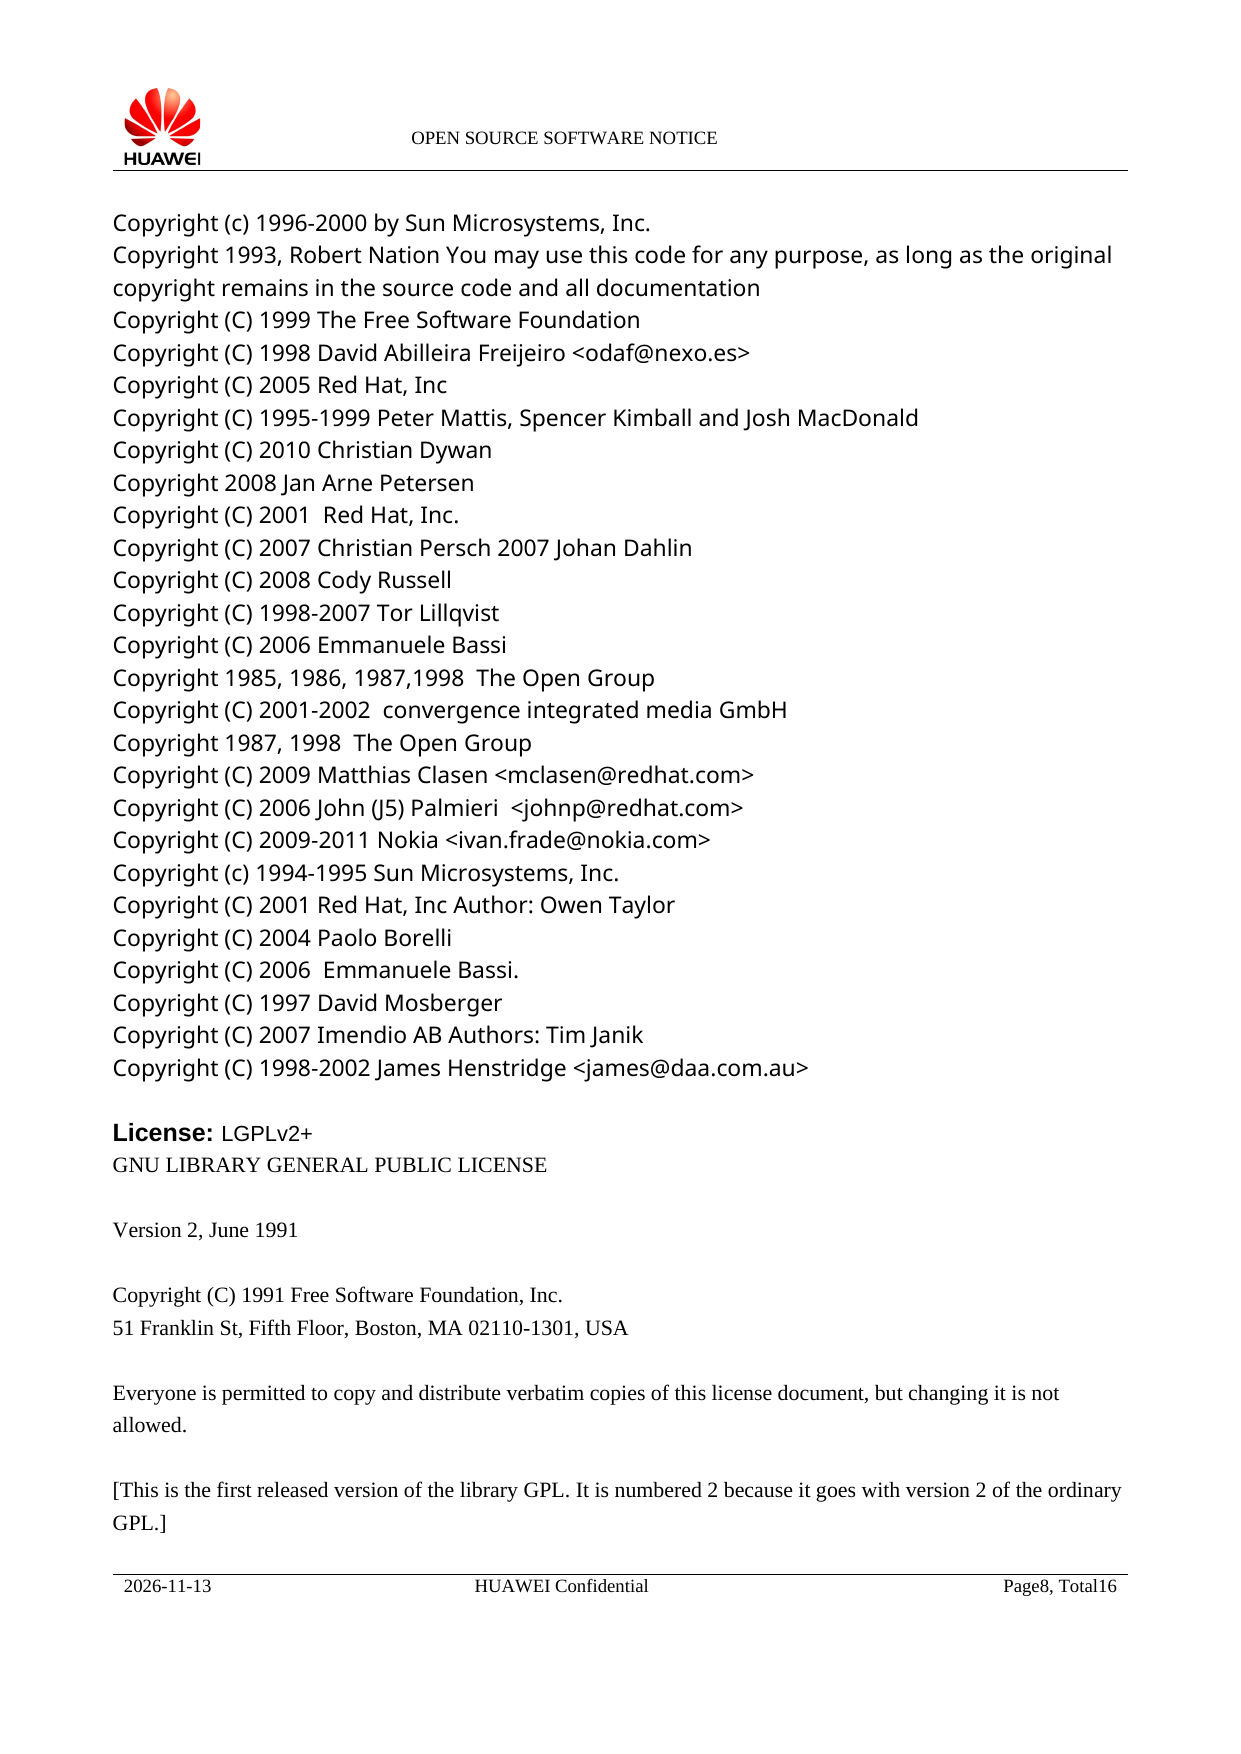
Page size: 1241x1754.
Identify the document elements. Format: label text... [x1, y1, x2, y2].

text License: LGPLv2+ [112, 1116, 1128, 1149]
picture [124, 88, 201, 165]
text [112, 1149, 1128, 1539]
